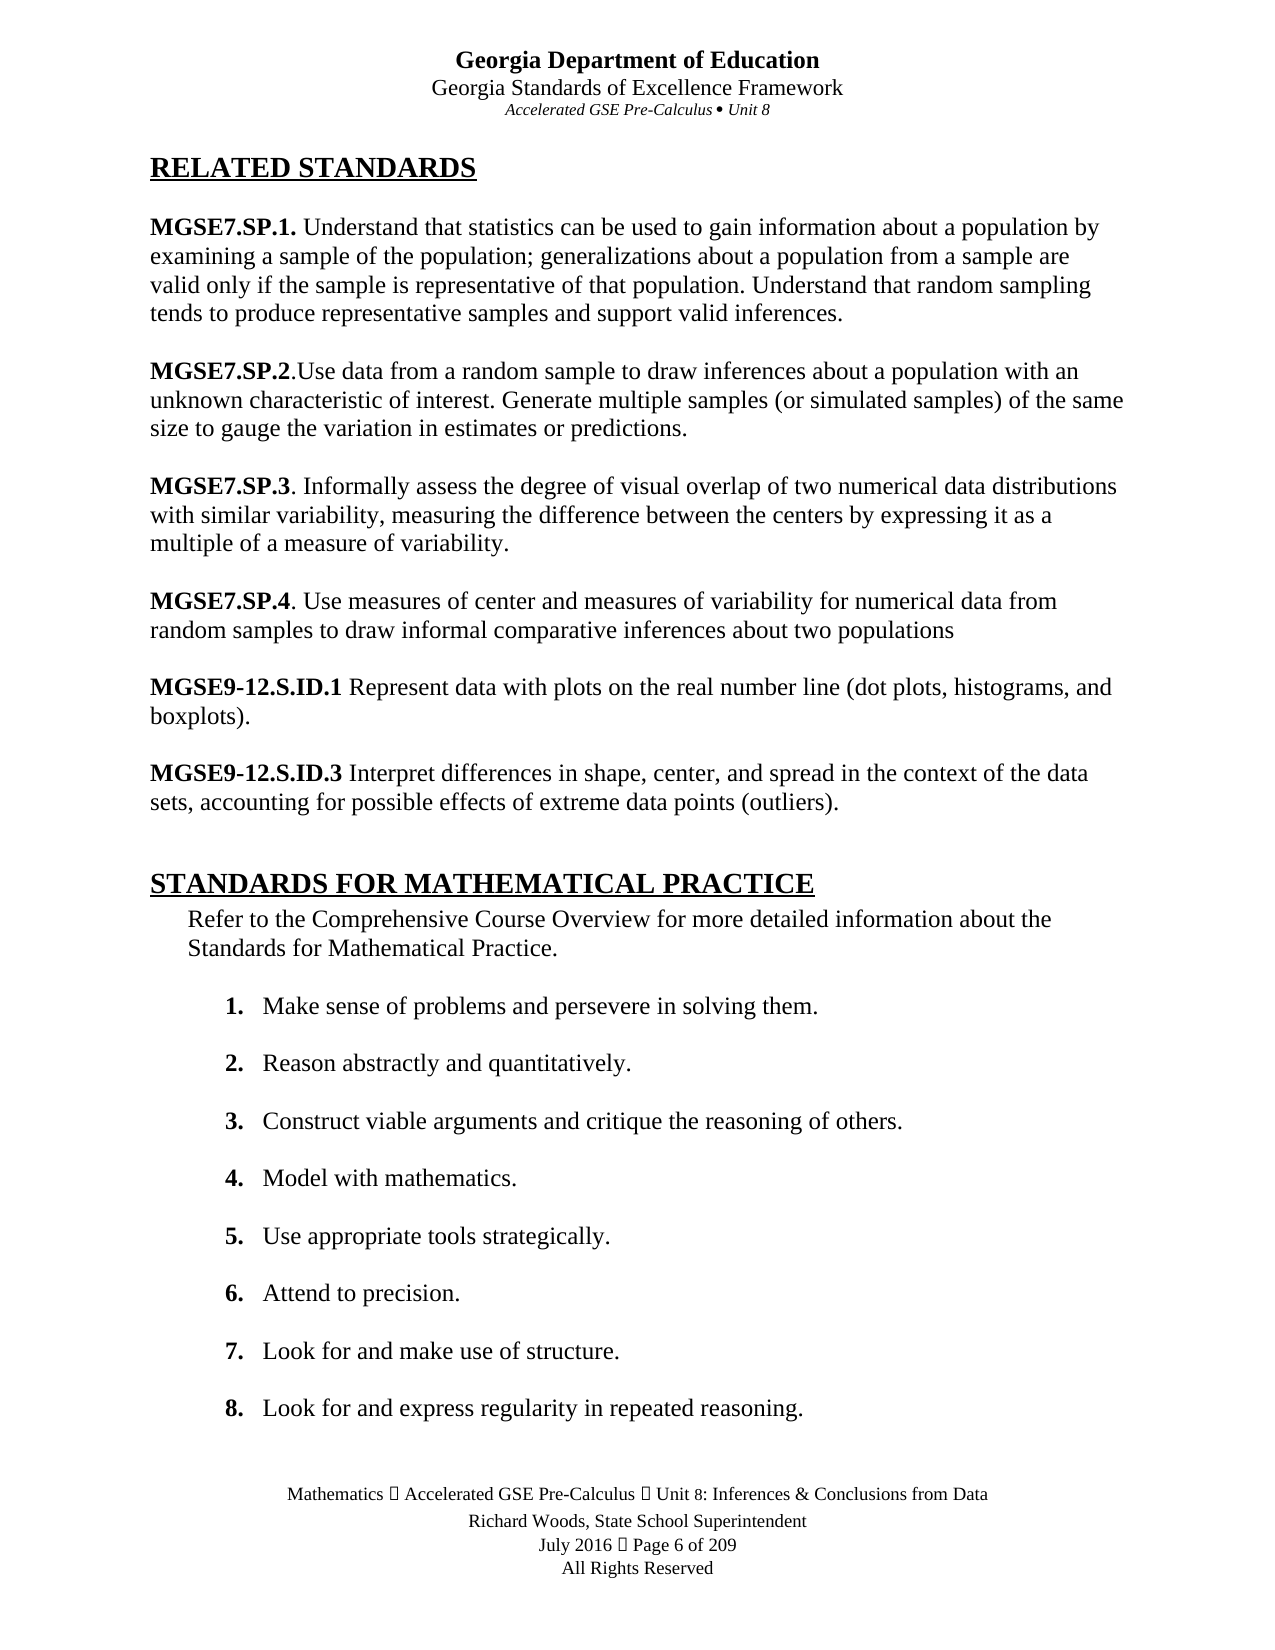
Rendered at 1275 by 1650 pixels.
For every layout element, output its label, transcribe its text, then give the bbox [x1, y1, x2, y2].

text 1. Make sense of problems and persevere in solving them. [225, 991, 1125, 1019]
text RELATED STANDARDS [150, 150, 1125, 183]
text MGSE7.SP.2.Use data from a random sample to draw inferences about a population with an unknown characteristic of interest. Generate multiple samples (or simulated samples) of the same size to gauge the variation in estimates or predictions. [150, 356, 1125, 442]
text 7. Look for and make use of structure. [225, 1336, 1125, 1364]
text 2. Reason abstractly and quantitatively. [225, 1048, 1125, 1077]
text 3. Construct viable arguments and critique the reasoning of others. [225, 1106, 1125, 1134]
text MGSE9-12.S.ID.3 Interpret differences in shape, center, and spread in the context of the data sets, accounting for possible effects of extreme data points (outliers). [150, 758, 1125, 816]
text 8. Look for and express regularity in repeated reasoning. [187, 1393, 1125, 1422]
text Refer to the Comprehensive Course Overview for more detailed information about the Standards for Mathematical Practice. [187, 904, 1125, 962]
text 6. Attend to precision. [225, 1278, 1125, 1307]
text MGSE7.SP.1. Understand that statistics can be used to gain information about a population by examining a sample of the population; generalizations about a population from a sample are valid only if the sample is representative of that population. Understand that random sampling tends to produce representative samples and support valid inferences. [150, 212, 1125, 327]
text MGSE7.SP.3. Informally assess the degree of visual overlap of two numerical data distributions with similar variability, measuring the difference between the centers by expressing it as a multiple of a measure of variability. [150, 471, 1125, 557]
text MGSE7.SP.4. Use measures of center and measures of variability for numerical data from random samples to draw informal comparative inferences about two populations [150, 586, 1125, 643]
text 4. Model with mathematics. [225, 1163, 1125, 1192]
subtitle STANDARDS FOR MATHEMATICAL PRACTICE [150, 866, 1125, 899]
text MGSE9-12.S.ID.1 Represent data with plots on the real number line (dot plots, histograms, and boxplots). [150, 672, 1125, 730]
text 5. Use appropriate tools strategically. [225, 1221, 1125, 1249]
